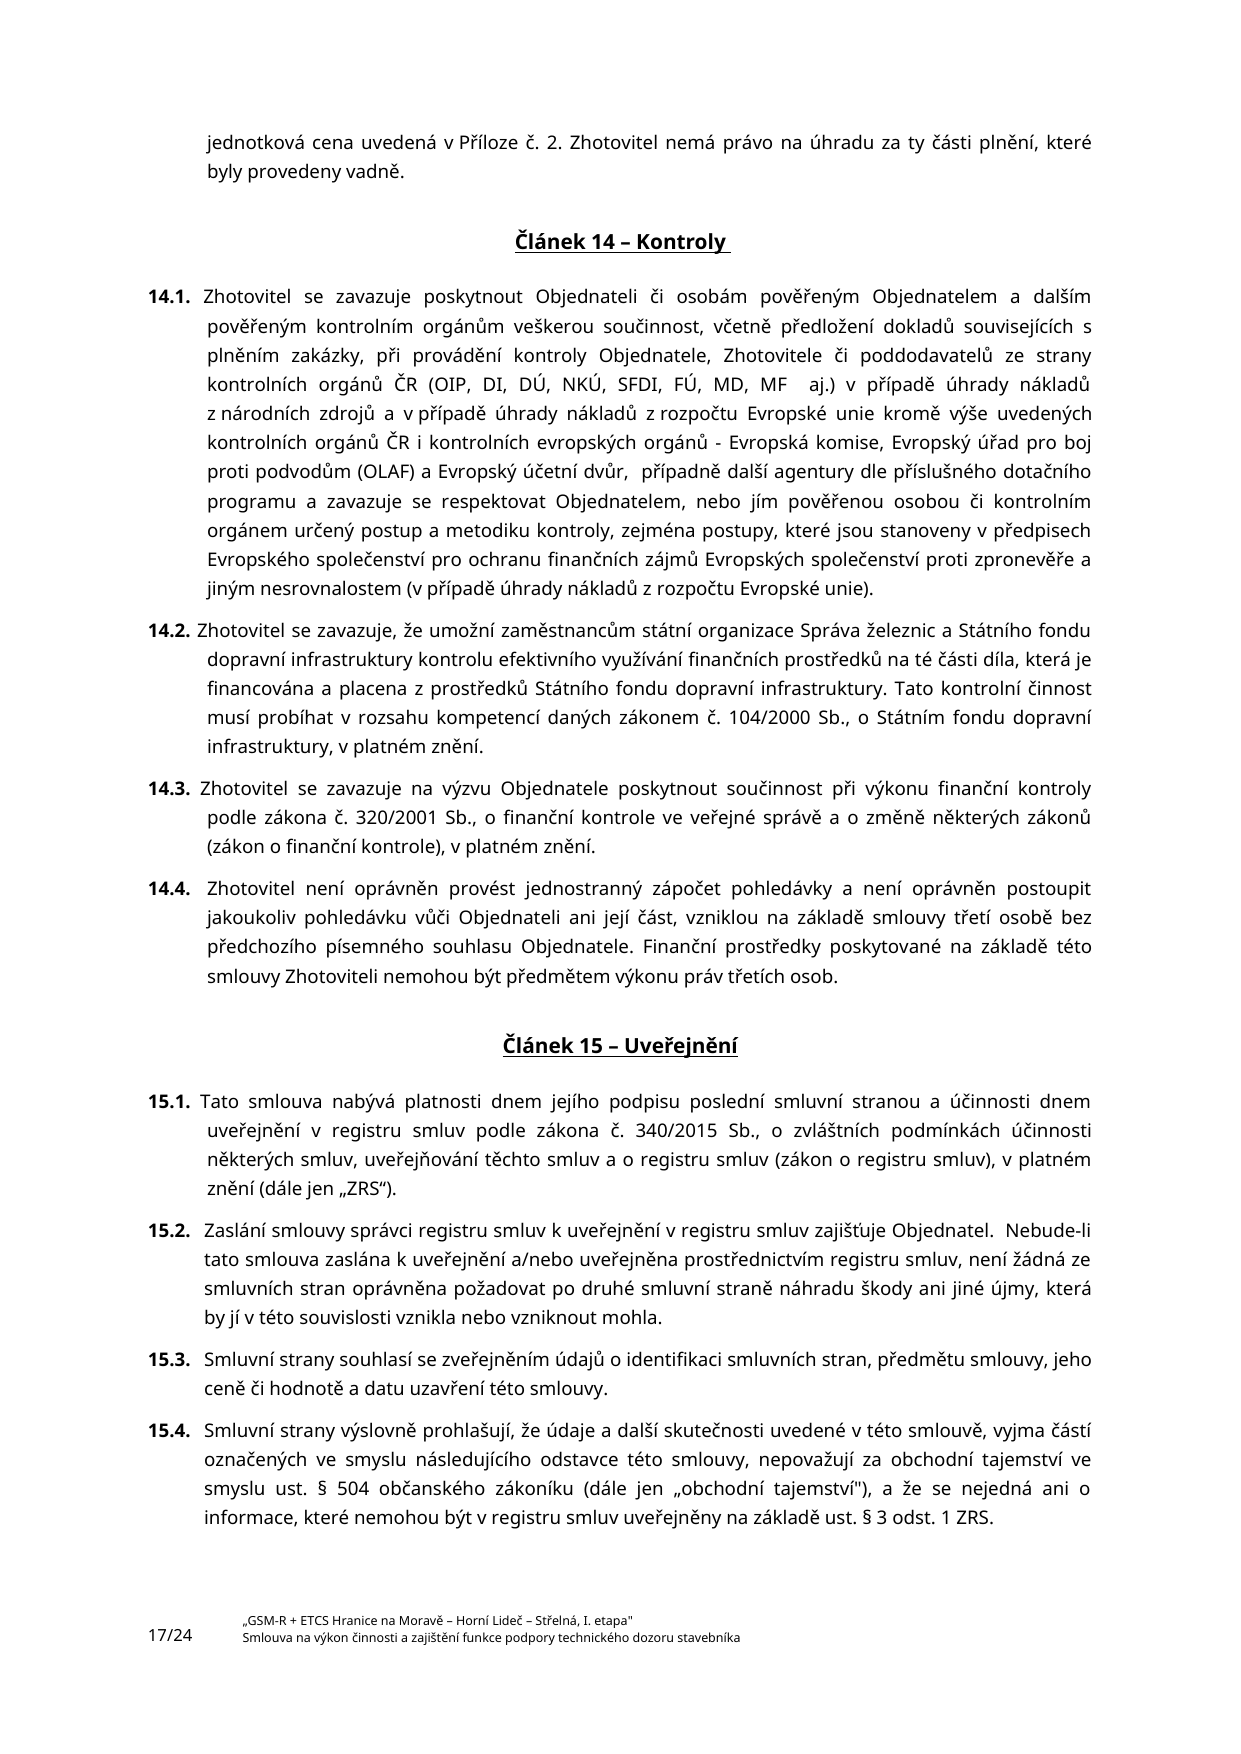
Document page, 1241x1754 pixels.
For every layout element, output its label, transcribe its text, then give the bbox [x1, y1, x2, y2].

subtitle Článek 15 – Uveřejnění [148, 1031, 1092, 1060]
text 14.4. Zhotovitel není oprávněn provést jednostranný zápočet pohledávky a není oprávněn postoupit jakoukoliv pohledávku vůči Objednateli ani její část, vzniklou na základě smlouvy třetí osobě bez předchozího písemného souhlasu Objednatele. Finanční prostředky poskytované na základě této smlouvy Zhotoviteli nemohou být předmětem výkonu práv třetích osob. [148, 872, 1092, 989]
subtitle Článek 14 – Kontroly [148, 226, 1092, 256]
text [148, 126, 1092, 185]
text 15.2. Zaslání smlouvy správci registru smluv k uveřejnění v registru smluv zajišťuje Objednatel. Nebude-li tato smlouva zaslána k uveřejnění a/nebo uveřejněna prostřednictvím registru smluv, není žádná ze smluvních stran oprávněna požadovat po druhé smluvní straně náhradu škody ani jiné újmy, která by jí v této souvislosti vznikla nebo vzniknout mohla. [148, 1214, 1092, 1331]
text 15.4. Smluvní strany výslovně prohlašují, že údaje a další skutečnosti uvedené v této smlouvě, vyjma částí označených ve smyslu následujícího odstavce této smlouvy, nepovažují za obchodní tajemství ve smyslu ust. § 504 občanského zákoníku (dále jen „obchodní tajemství"), a že se nejedná ani o informace, které nemohou být v registru smluv uveřejněny na základě ust. § 3 odst. 1 ZRS. [148, 1414, 1092, 1531]
text 15.1. Tato smlouva nabývá platnosti dnem jejího podpisu poslední smluvní stranou a účinnosti dnem uveřejnění v registru smluv podle zákona č. 340/2015 Sb., o zvláštních podmínkách účinnosti některých smluv, uveřejňování těchto smluv a o registru smluv (zákon o registru smluv), v platném znění (dále jen „ZRS“). [148, 1085, 1092, 1201]
text 14.1. Zhotovitel se zavazuje poskytnout Objednateli či osobám pověřeným Objednatelem a dalším pověřeným kontrolním orgánům veškerou součinnost, včetně předložení dokladů souvisejících s plněním zakázky, při provádění kontroly Objednatele, Zhotovitele či poddodavatelů ze strany kontrolních orgánů ČR (OIP, DI, DÚ, NKÚ, SFDI, FÚ, MD, MF aj.) v případě úhrady nákladů z národních zdrojů a v případě úhrady nákladů z rozpočtu Evropské unie kromě výše uvedených kontrolních orgánů ČR i kontrolních evropských orgánů - Evropská komise, Evropský úřad pro boj proti podvodům (OLAF) a Evropský účetní dvůr, případně další agentury dle příslušného dotačního programu a zavazuje se respektovat Objednatelem, nebo jím pověřenou osobou či kontrolním orgánem určený postup a metodiku kontroly, zejména postupy, které jsou stanoveny v předpisech Evropského společenství pro ochranu finančních zájmů Evropských společenství proti zpronevěře a jiným nesrovnalostem (v případě úhrady nákladů z rozpočtu Evropské unie). [148, 281, 1092, 601]
text 14.3. Zhotovitel se zavazuje na výzvu Objednatele poskytnout součinnost při výkonu finanční kontroly podle zákona č. 320/2001 Sb., o finanční kontrole ve veřejné správě a o změně některých zákonů (zákon o finanční kontrole), v platném znění. [148, 772, 1092, 860]
text 14.2. Zhotovitel se zavazuje, že umožní zaměstnancům státní organizace Správa železnic a Státního fondu dopravní infrastruktury kontrolu efektivního využívání finančních prostředků na té části díla, která je financována a placena z prostředků Státního fondu dopravní infrastruktury. Tato kontrolní činnost musí probíhat v rozsahu kompetencí daných zákonem č. 104/2000 Sb., o Státním fondu dopravní infrastruktury, v platném znění. [148, 614, 1092, 760]
text 15.3. Smluvní strany souhlasí se zveřejněním údajů o identifikaci smluvních stran, předmětu smlouvy, jeho ceně či hodnotě a datu uzavření této smlouvy. [148, 1343, 1092, 1401]
